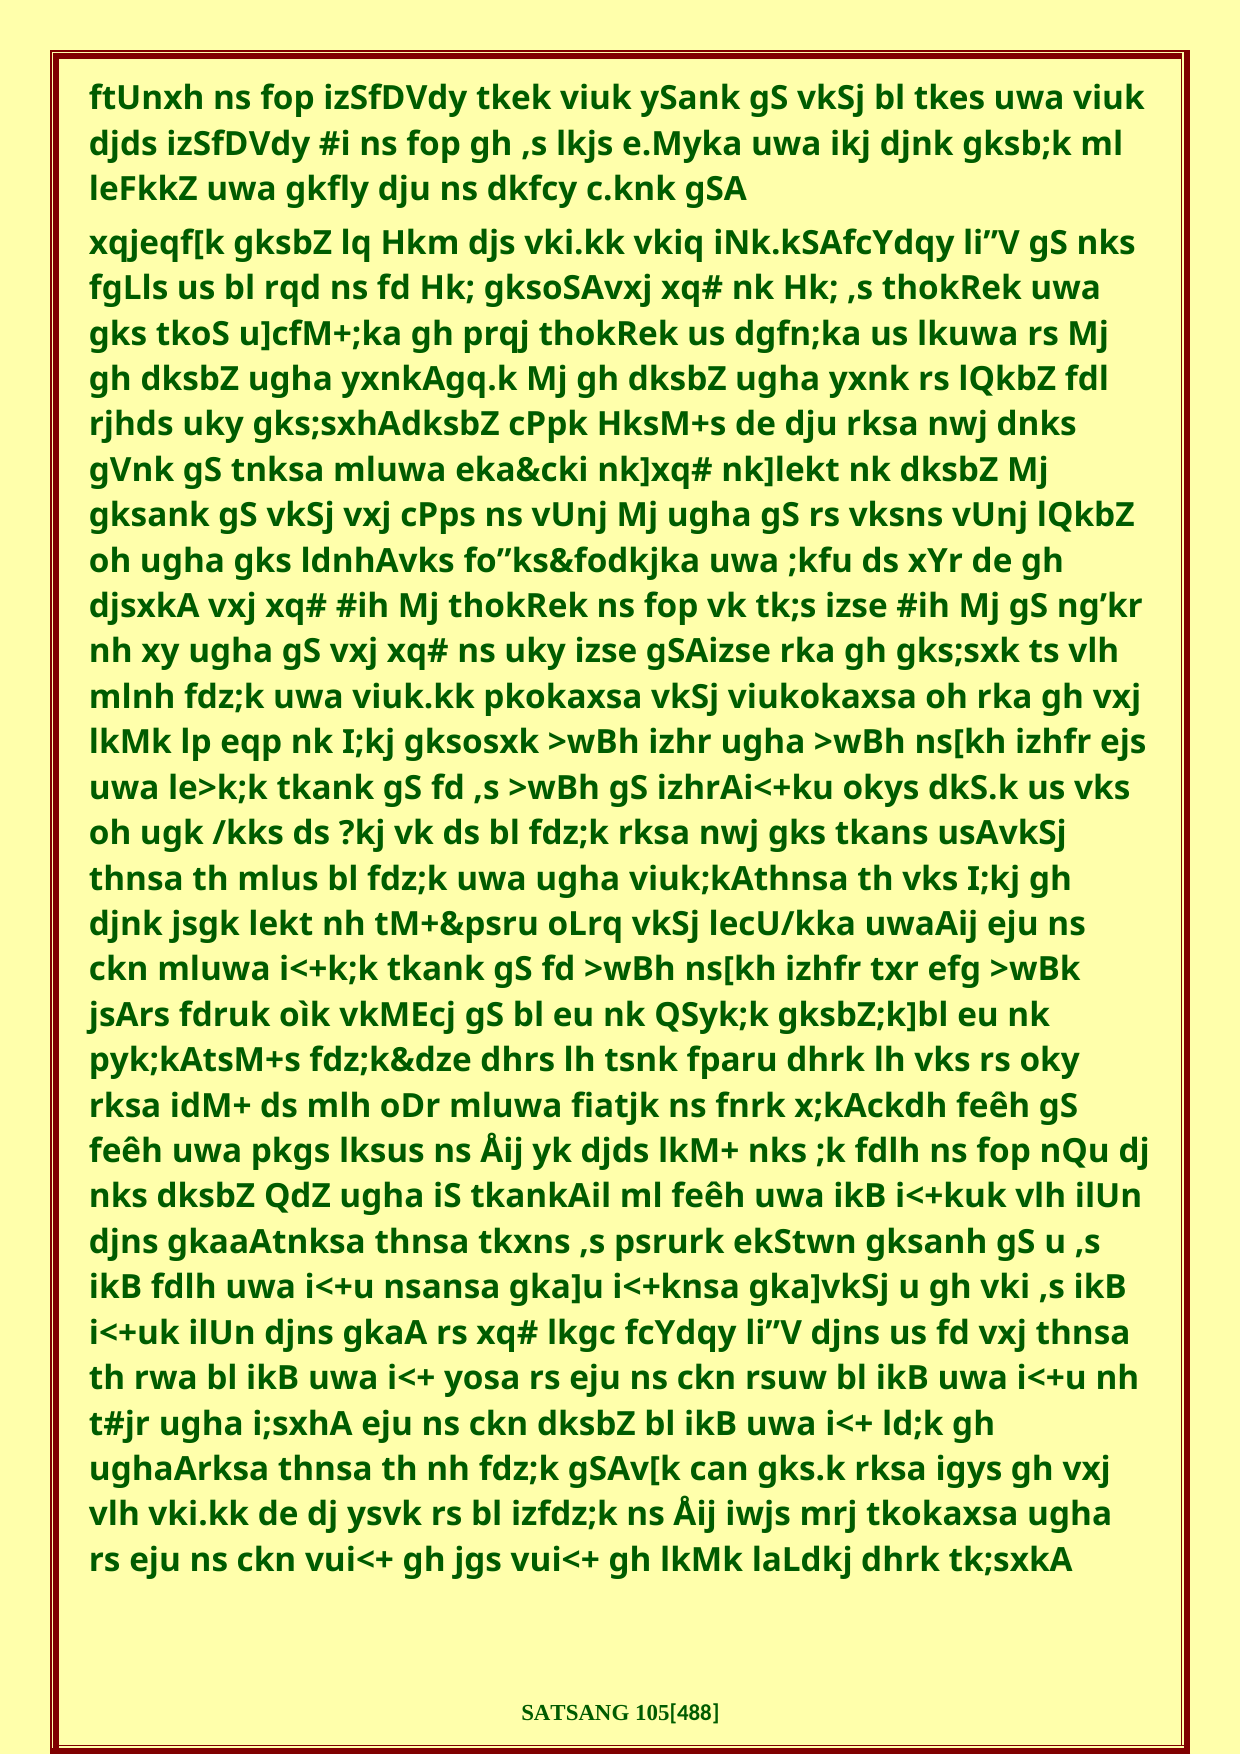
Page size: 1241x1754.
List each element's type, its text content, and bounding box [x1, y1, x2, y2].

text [89, 74, 1152, 210]
text xqjeqf[k gksbZ lq Hkm djs vki.kk vkiq iNk.kSAfcYdqy li”V gS nks fgLls us bl rqd ns fd Hk; gksoSAvxj xq# nk Hk; ,s thokRek uwa gks tkoS u]cfM+;ka gh prqj thokRek us dgfn;ka us lkuwa rs Mj gh dksbZ ugha yxnkAgq.k Mj gh dksbZ ugha yxnk rs lQkbZ fdl rjhds uky gks;sxhAdksbZ cPpk HksM+s de dju rksa nwj dnks gVnk gS tnksa mluwa eka&cki nk]xq# nk]lekt nk dksbZ Mj gksank gS vkSj vxj cPps ns vUnj Mj ugha gS rs vksns vUnj lQkbZ oh ugha gks ldnhAvks fo”ks&fodkjka uwa ;kfu ds xYr de gh djsxkA vxj xq# #ih Mj thokRek ns fop vk tk;s izse #ih Mj gS ng’kr nh xy ugha gS vxj xq# ns uky izse gSAizse rka gh gks;sxk ts vlh mlnh fdz;k uwa viuk.kk pkokaxsa vkSj viukokaxsa oh rka gh vxj lkMk lp eqp nk I;kj gksosxk >wBh izhr ugha >wBh ns[kh izhfr ejs uwa le>k;k tkank gS fd ,s >wBh gS izhrAi<+ku okys dkS.k us vks oh ugk /kks ds ?kj vk ds bl fdz;k rksa nwj gks tkans usAvkSj thnsa th mlus bl fdz;k uwa ugha viuk;kAthnsa th vks I;kj gh djnk jsgk lekt nh tM+&psru oLrq vkSj lecU/kka uwaAij eju ns ckn mluwa i<+k;k tkank gS fd >wBh ns[kh izhfr txr efg >wBk jsArs fdruk oìk vkMEcj gS bl eu nk QSyk;k gksbZ;k]bl eu nk pyk;kAtsM+s fdz;k&dze dhrs lh tsnk fparu dhrk lh vks rs oky rksa idM+ ds mlh oDr mluwa fiatjk ns fnrk x;kAckdh feêh gS feêh uwa pkgs lksus ns Åij yk djds lkM+ nks ;k fdlh ns fop nQu dj nks dksbZ QdZ ugha iS tkankAil ml feêh uwa ikB i<+kuk vlh ilUn djns gkaaAtnksa thnsa tkxns ,s psrurk ekStwn gksanh gS u ,s ikB fdlh uwa i<+u nsansa gka]u i<+knsa gka]vkSj u gh vki ,s ikB i<+uk ilUn djns gkaA rs xq# lkgc fcYdqy li”V djns us fd vxj thnsa th rwa bl ikB uwa i<+ yosa rs eju ns ckn rsuw bl ikB uwa i<+u nh t#jr ugha i;sxhA eju ns ckn dksbZ bl ikB uwa i<+ ld;k gh ughaArksa thnsa th nh fdz;k gSAv[k can gks.k rksa igys gh vxj vlh vki.kk de dj ysvk rs bl izfdz;k ns Åij iwjs mrj tkokaxsa ugha rs eju ns ckn vui<+ gh jgs vui<+ gh lkMk laLdkj dhrk tk;sxkA [89, 218, 1152, 1581]
